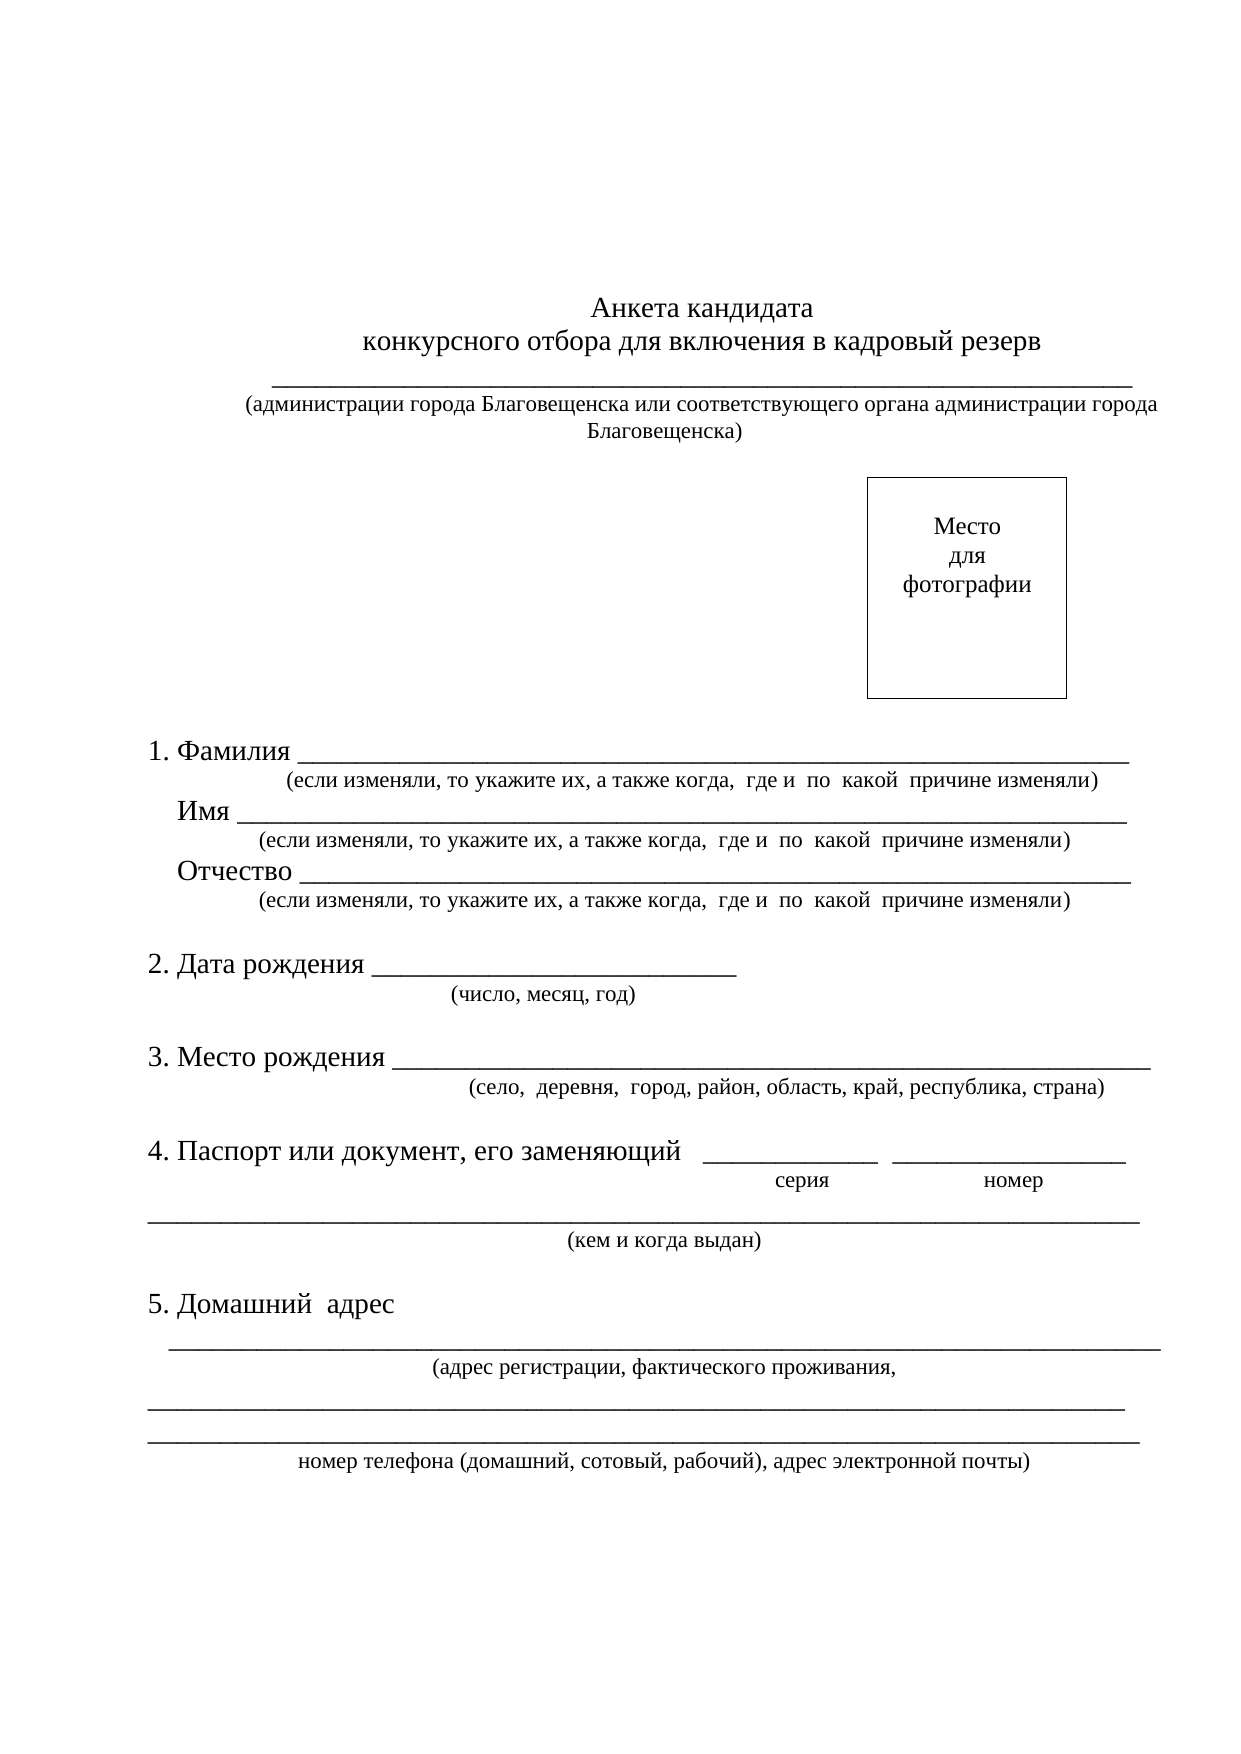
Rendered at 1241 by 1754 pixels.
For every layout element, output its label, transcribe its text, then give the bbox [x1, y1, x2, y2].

text (кем и когда выдан) [148, 1226, 1181, 1253]
text (если изменяли, то укажите их, а также когда, где и по какой причине изменяли) [148, 766, 1181, 793]
text ____________________________________________________________________ [148, 1413, 1181, 1447]
text 3. Место рождения ____________________________________________________ [148, 1039, 1181, 1073]
text (село, деревня, город, район, область, край, республика, страна) [148, 1073, 1181, 1099]
text ___________________________________________________________________ [148, 1380, 1181, 1413]
text конкурсного отбора для включения в кадровый резерв [148, 323, 1181, 357]
text серия номер [148, 1166, 1181, 1193]
text Анкета кандидата [148, 290, 1181, 323]
text (администрации города Благовещенска или соответствующего органа администрации города Благовещенска) [148, 391, 1181, 443]
text Имя _____________________________________________________________ [148, 793, 1181, 826]
text номер телефона (домашний, сотовый, рабочий), адрес электронной почты) [148, 1447, 1181, 1473]
text Отчество _________________________________________________________ [148, 853, 1181, 886]
text ___________________________________________________________ [148, 357, 1181, 391]
text (число, месяц, год) [148, 979, 1181, 1006]
text ____________________________________________________________________ [148, 1193, 1181, 1226]
table_header Место для фотографии [868, 478, 1066, 698]
text 2. Дата рождения _________________________ [148, 946, 1181, 979]
text ____________________________________________________________________ (адрес регистрации, фактического проживания, [148, 1320, 1181, 1380]
text 5. Домашний адрес [148, 1286, 1181, 1320]
text 1. Фамилия _________________________________________________________ [148, 733, 1181, 766]
text (если изменяли, то укажите их, а также когда, где и по какой причине изменяли) [148, 886, 1181, 912]
text 4. Паспорт или документ, его заменяющий ____________ ________________ [148, 1133, 1181, 1166]
text (если изменяли, то укажите их, а также когда, где и по какой причине изменяли) [148, 826, 1181, 853]
